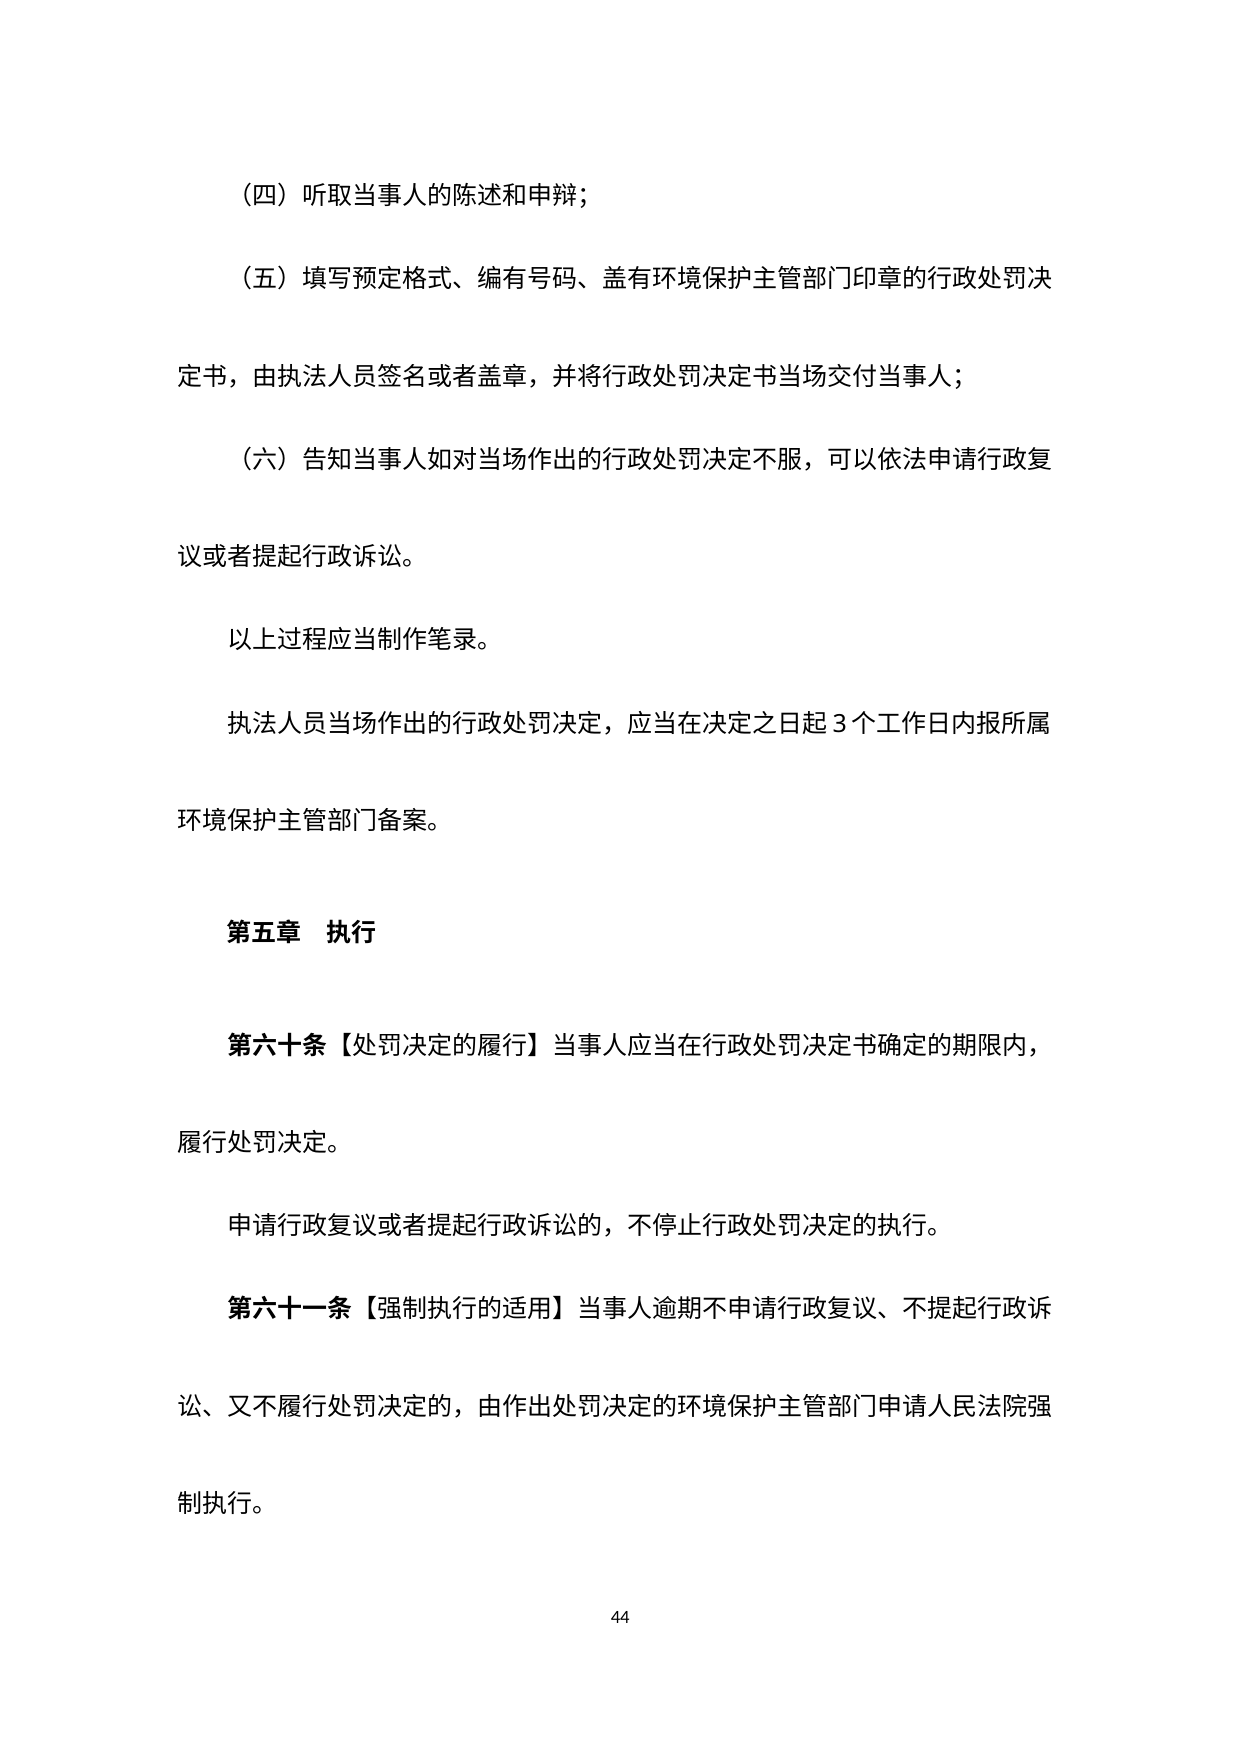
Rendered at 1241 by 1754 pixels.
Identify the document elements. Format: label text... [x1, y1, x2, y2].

text 申请行政复议或者提起行政诉讼的，不停止行政处罚决定的执行。 [177, 1191, 1063, 1256]
text 第六十条【处罚决定的履行】当事人应当在行政处罚决定书确定的期限内，履行处罚决定。 [177, 1011, 1063, 1173]
text （六）告知当事人如对当场作出的行政处罚决定不服，可以依法申请行政复议或者提起行政诉讼。 [177, 425, 1063, 587]
text 执法人员当场作出的行政处罚决定，应当在决定之日起3个工作日内报所属环境保护主管部门备案。 [177, 689, 1063, 851]
text 第六十一条【强制执行的适用】当事人逾期不申请行政复议、不提起行政诉讼、又不履行处罚决定的，由作出处罚决定的环境保护主管部门申请人民法院强制执行。 [177, 1274, 1063, 1534]
text （四）听取当事人的陈述和申辩； [177, 161, 1063, 226]
subtitle 第五章 执行 [177, 898, 1063, 963]
text 以上过程应当制作笔录。 [177, 606, 1063, 671]
text （五）填写预定格式、编有号码、盖有环境保护主管部门印章的行政处罚决定书，由执法人员签名或者盖章，并将行政处罚决定书当场交付当事人； [177, 244, 1063, 407]
